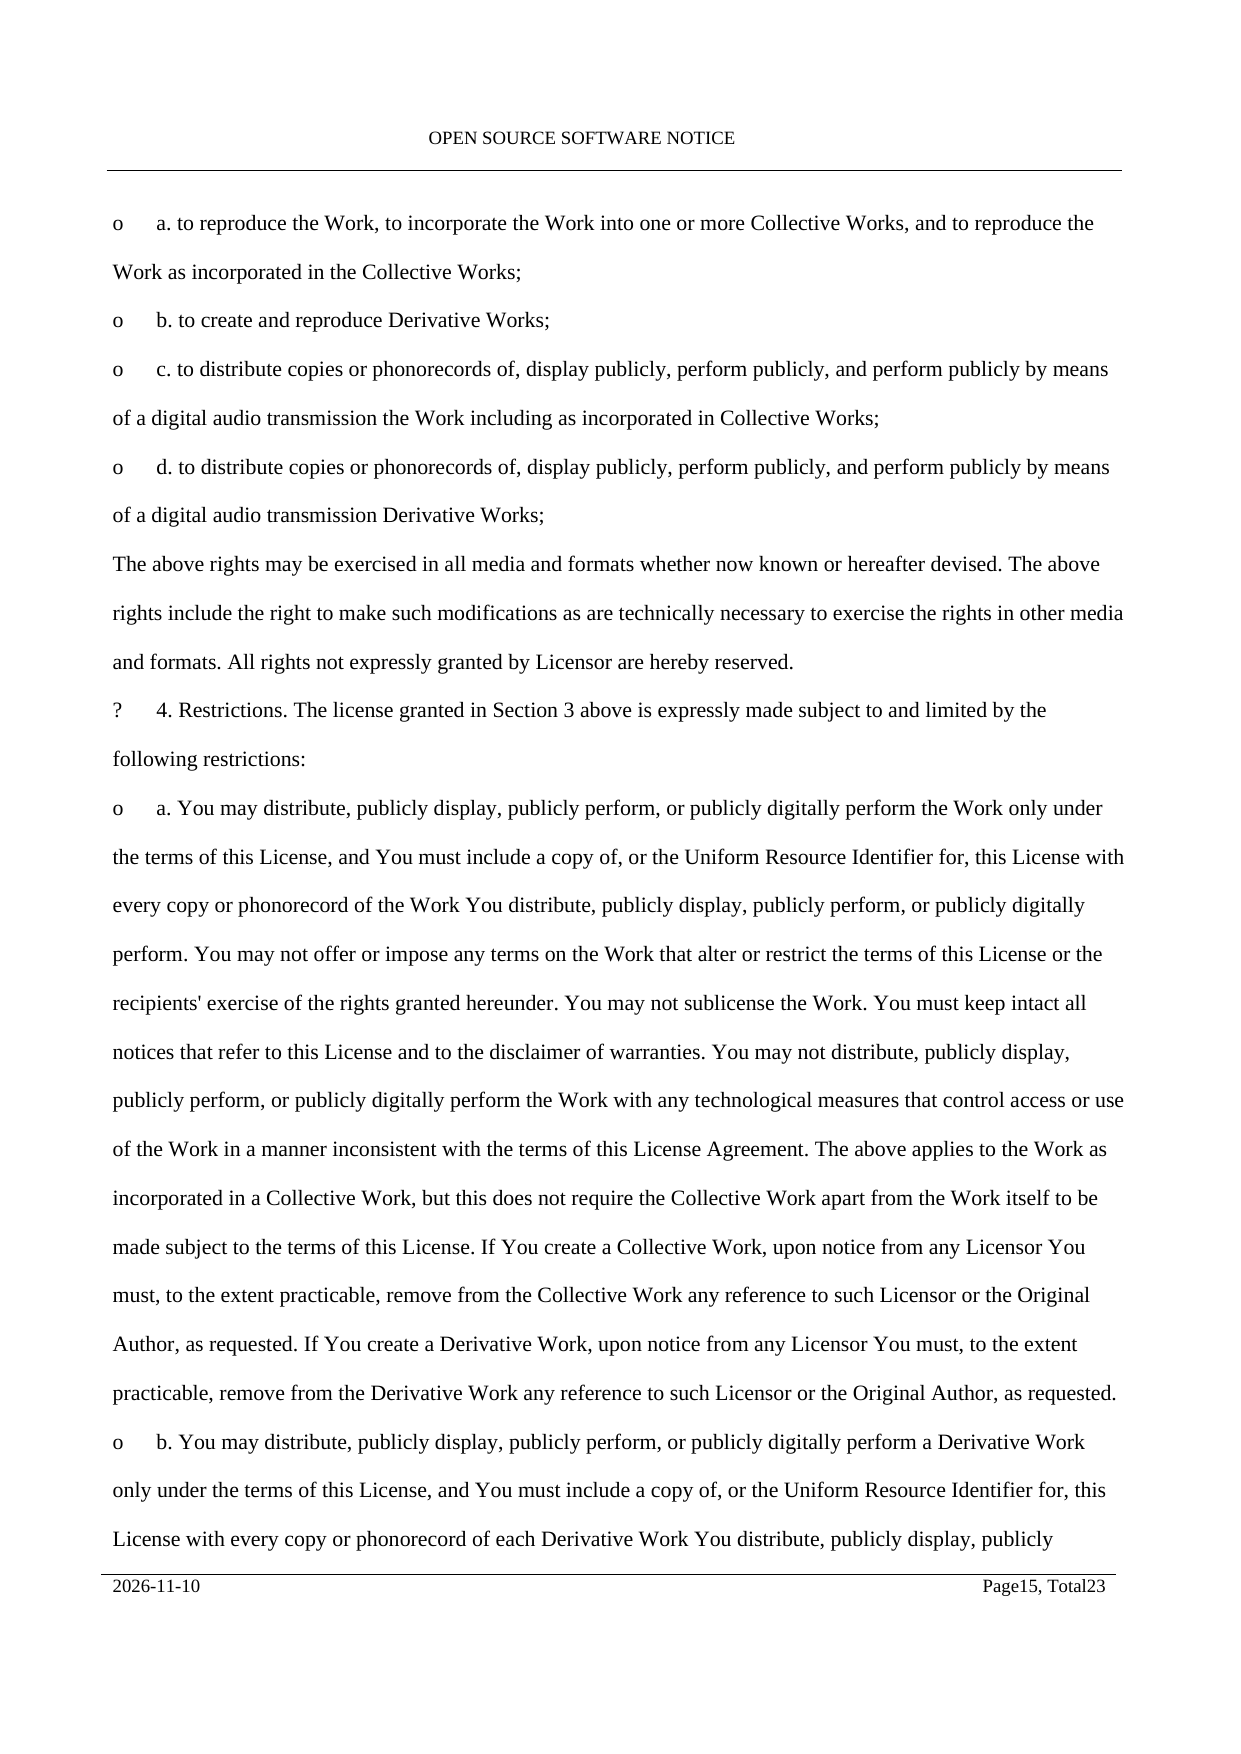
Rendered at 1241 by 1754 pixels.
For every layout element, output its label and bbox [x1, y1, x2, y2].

text [112, 206, 1128, 1555]
